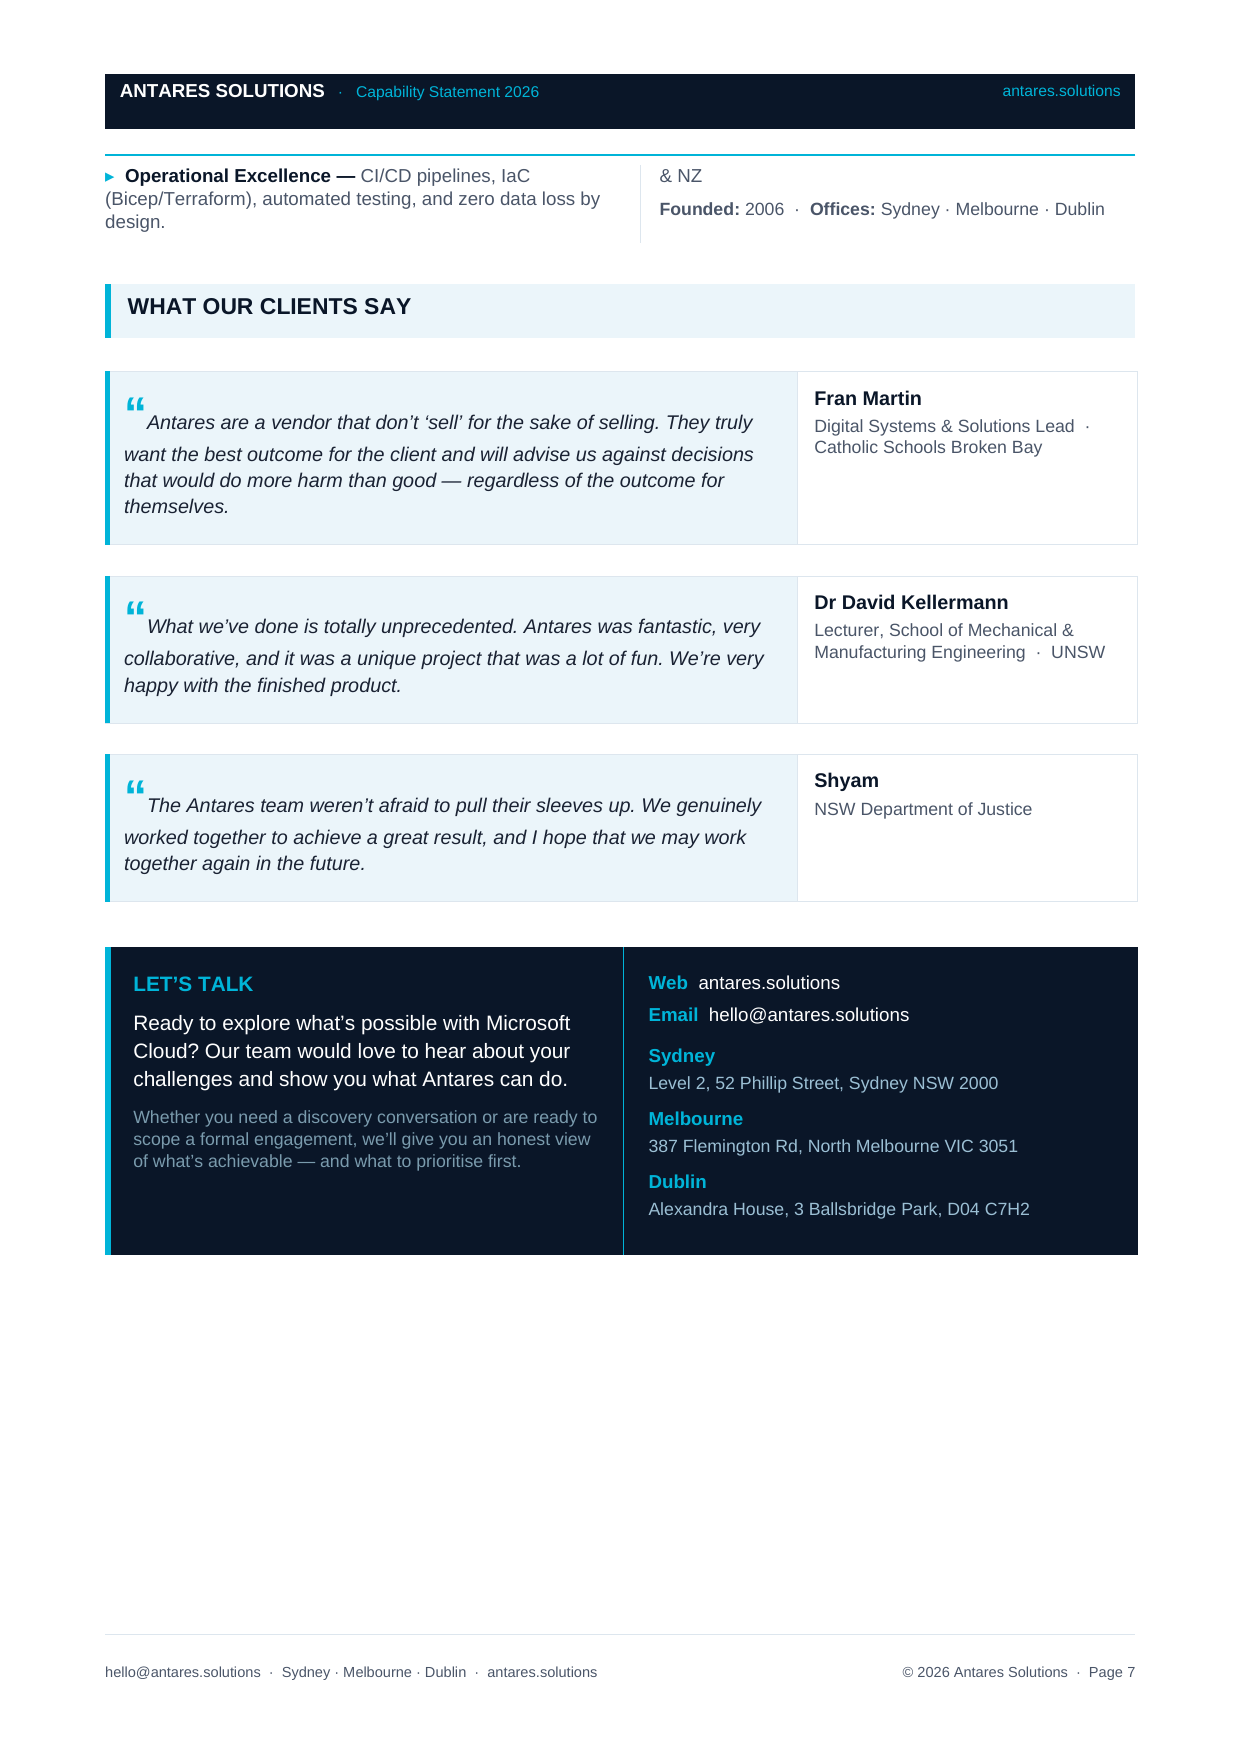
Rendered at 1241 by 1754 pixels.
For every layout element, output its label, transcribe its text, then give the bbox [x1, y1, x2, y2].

table_header Shyam NSW Department of Justice [798, 755, 1137, 901]
table_header LET’S TALK Ready to explore what’s possible with Microsoft Cloud? Our team would love to hear about your challenges and show you what Antares can do. Whether you need a discovery conversation or are ready to scope a formal engagement, we’ll give you an honest view of what’s achievable — and what to prioritise first. [111, 947, 623, 1255]
table_header WHAT OUR CLIENTS SAY [111, 284, 1135, 338]
table_header “What we’ve done is totally unprecedented. Antares was fantastic, very collaborative, and it was a unique project that was a lot of fun. We’re very happy with the finished product. [110, 577, 797, 723]
table_header “Antares are a vendor that don’t ‘sell’ for the sake of selling. They truly want the best outcome for the client and will advise us against decisions that would do more harm than good — regardless of the outcome for themselves. [110, 372, 797, 544]
table_header “The Antares team weren’t afraid to pull their sleeves up. We genuinely worked together to achieve a great result, and I hope that we may work together again in the future. [110, 755, 797, 901]
table_header Fran Martin Digital Systems & Solutions Lead · Catholic Schools Broken Bay [798, 372, 1137, 544]
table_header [641, 165, 1135, 243]
table_header Web antares.solutions Email hello@antares.solutions Sydney Level 2, 52 Phillip Street, Sydney NSW 2000 Melbourne 387 Flemington Rd, North Melbourne VIC 3051 Dublin Alexandra House, 3 Ballsbridge Park, D04 C7H2 [624, 947, 1138, 1255]
table_header Dr David Kellermann Lecturer, School of Mechanical & Manufacturing Engineering · UNSW [798, 577, 1137, 723]
table_header [105, 284, 111, 338]
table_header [105, 165, 640, 243]
